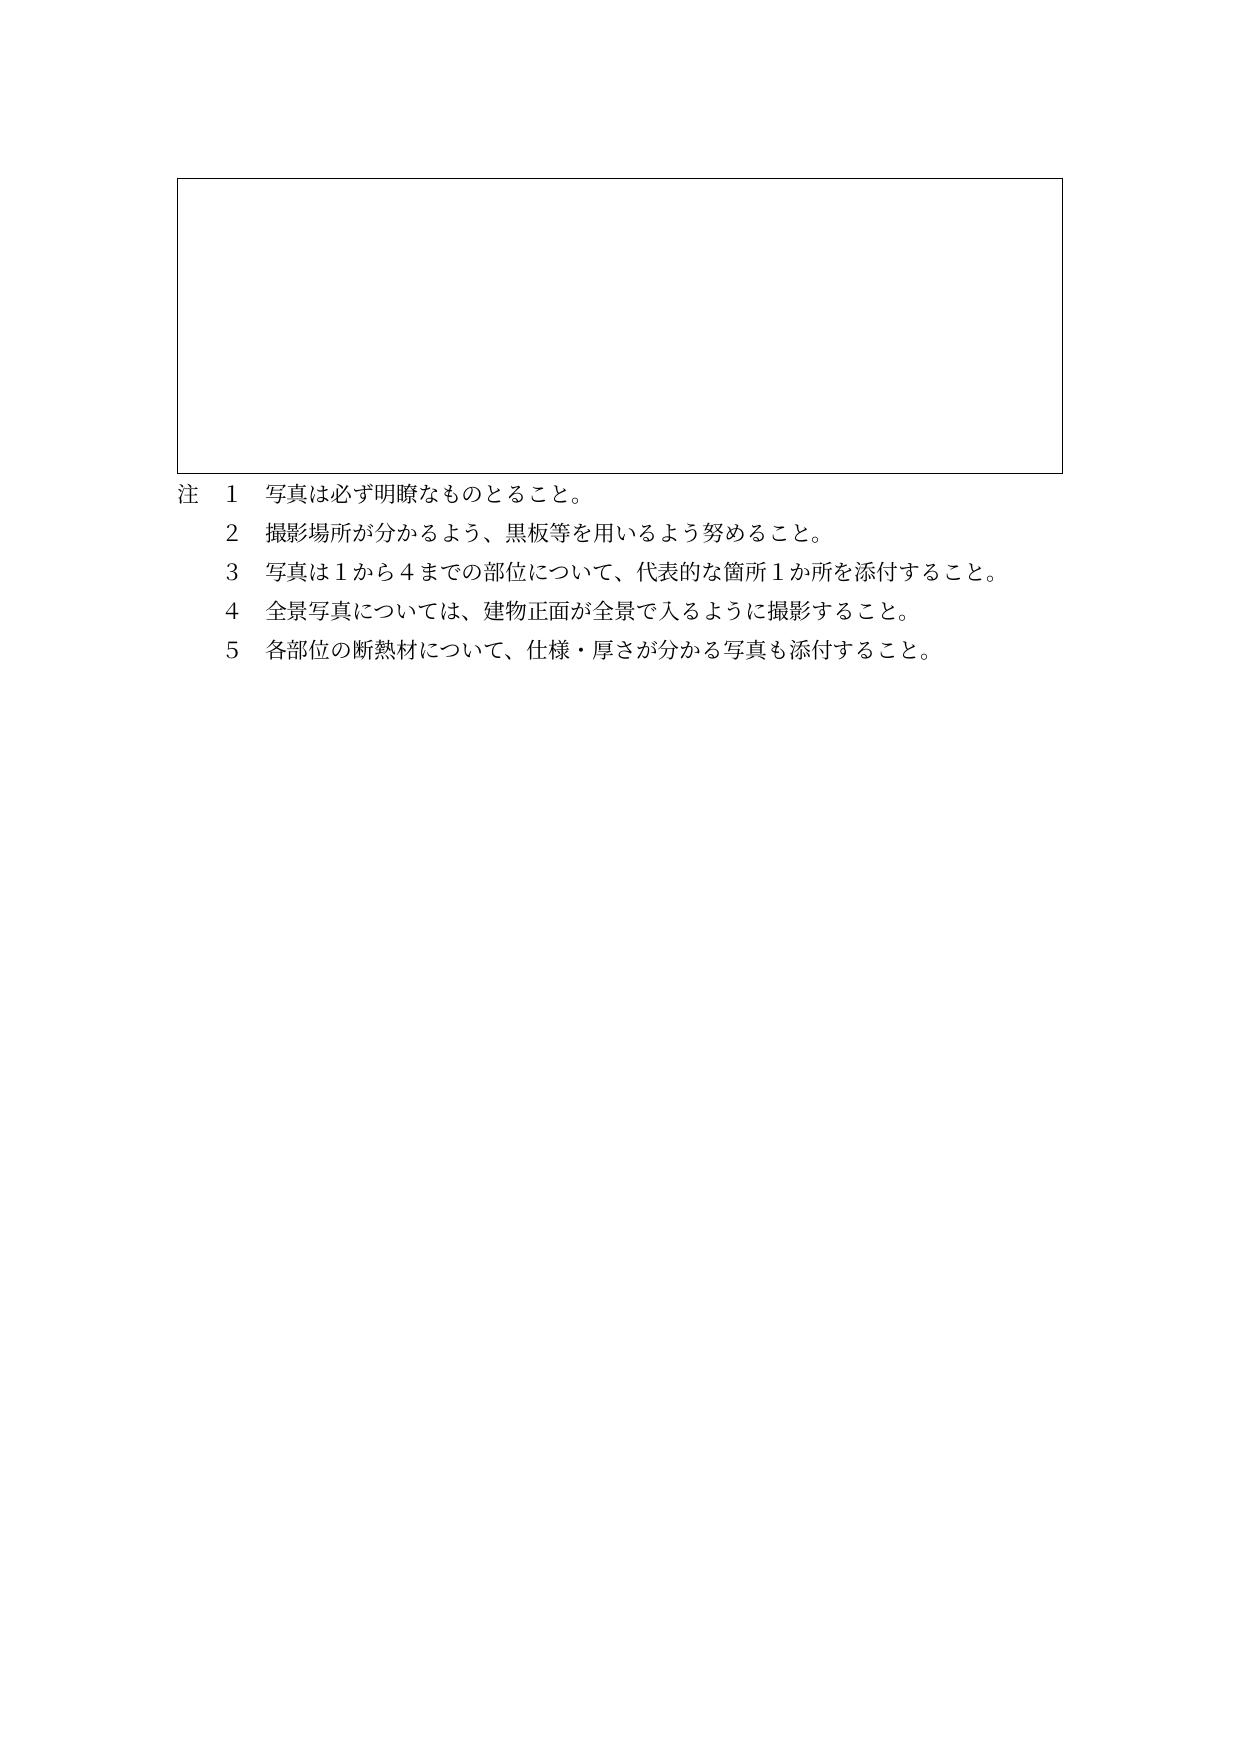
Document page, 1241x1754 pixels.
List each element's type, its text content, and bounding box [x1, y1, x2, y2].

text 注 １ 写真は必ず明瞭なものとること。 [177, 474, 1063, 513]
table_cell [178, 179, 1062, 473]
text ４ 全景写真については、建物正面が全景で入るように撮影すること。 [177, 591, 1063, 629]
text ３ 写真は１から４までの部位について、代表的な箇所１か所を添付すること。 [177, 552, 1063, 591]
text ５ 各部位の断熱材について、仕様・厚さが分かる写真も添付すること。 [177, 629, 1063, 668]
text ２ 撮影場所が分かるよう、黒板等を用いるよう努めること。 [177, 513, 1063, 552]
